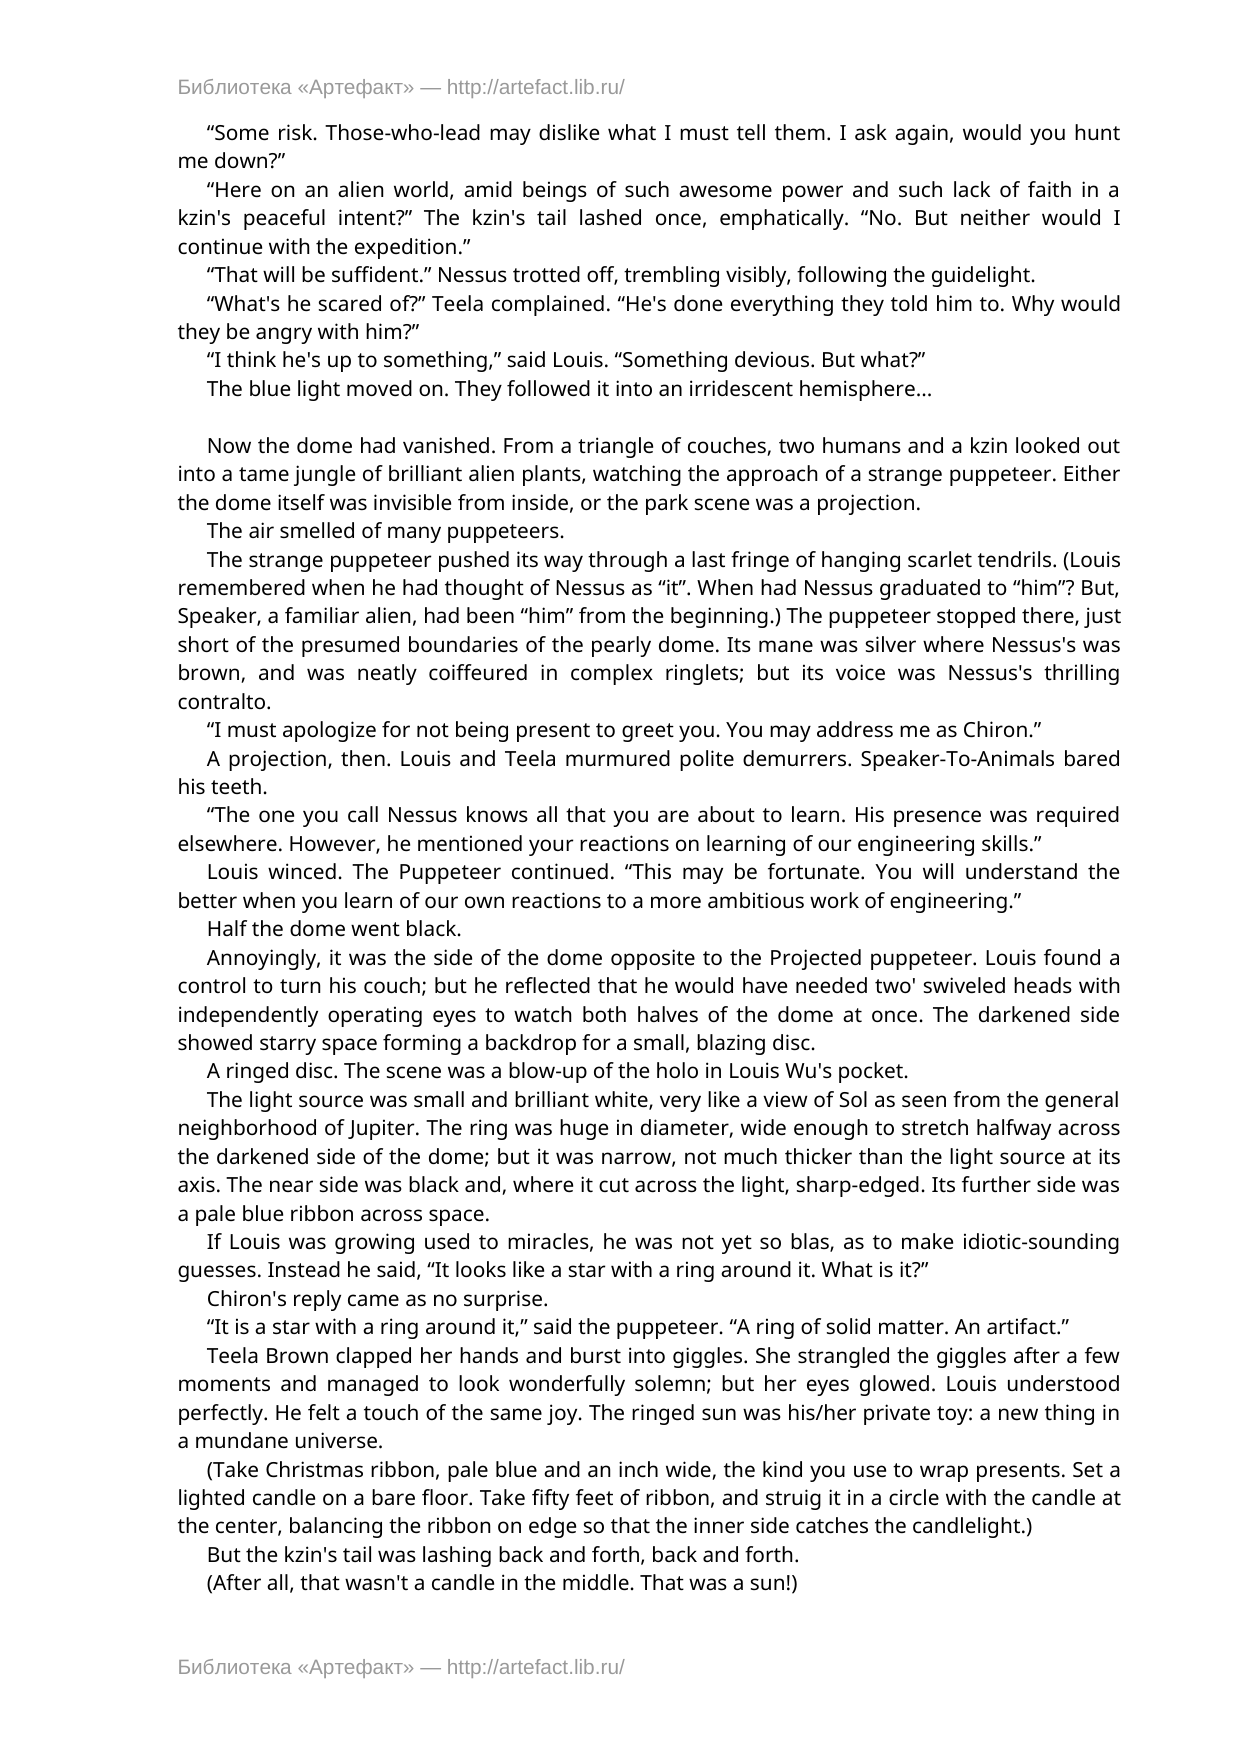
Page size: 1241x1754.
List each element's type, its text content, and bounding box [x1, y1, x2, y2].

text The light source was small and brilliant white, very like a view of Sol as seen from the general neighborhood of Jupiter. The ring was huge in diameter, wide enough to stretch halfway across the darkened side of the dome; but it was narrow, not much thicker than the light source at its axis. The near side was black and, where it cut across the light, sharp-edged. Its further side was a pale blue ribbon across space. [177, 1085, 1122, 1227]
text “That will be suffident.” Nessus trotted off, trembling visibly, following the guidelight. [177, 260, 1122, 289]
text “I think he's up to something,” said Louis. “Something devious. But what?” [177, 346, 1122, 374]
text (After all, that wasn't a candle in the middle. That was a sun!) [177, 1568, 1122, 1597]
text Teela Brown clapped her hands and burst into giggles. She strangled the giggles after a few moments and managed to look wonderfully solemn; but her eyes glowed. Louis understood perfectly. He felt a touch of the same joy. The ringed sun was his/her private toy: a new thing in a mundane universe. [177, 1341, 1122, 1455]
text Annoyingly, it was the side of the dome opposite to the Projected puppeteer. Louis found a control to turn his couch; but he reflected that he would have needed two' swiveled heads with independently operating eyes to watch both halves of the dome at once. The darkened side showed starry space forming a backdrop for a small, blazing disc. [177, 943, 1122, 1057]
text “Here on an alien world, amid beings of such awesome power and such lack of faith in a kzin's peaceful intent?” The kzin's tail lashed once, emphatically. “No. But neither would I continue with the expedition.” [177, 175, 1122, 260]
text Now the dome had vanished. From a triangle of couches, two humans and a kzin looked out into a tame jungle of brilliant alien plants, watching the approach of a strange puppeteer. Either the dome itself was invisible from inside, or the park scene was a projection. [177, 431, 1122, 516]
text But the kzin's tail was lashing back and forth, back and forth. [177, 1540, 1122, 1568]
text The blue light moved on. They followed it into an irridescent hemisphere... [177, 374, 1122, 402]
text Half the dome went black. [177, 914, 1122, 943]
text A projection, then. Louis and Teela murmured polite demurrers. Speaker-To-Animals bared his teeth. [177, 744, 1122, 801]
text If Louis was growing used to miracles, he was not yet so blas‚ as to make idiotic-sounding guesses. Instead he said, “It looks like a star with a ring around it. What is it?” [177, 1227, 1122, 1284]
text “It is a star with a ring around it,” said the puppeteer. “A ring of solid matter. An artifact.” [177, 1312, 1122, 1341]
text A ringed disc. The scene was a blow-up of the holo in Louis Wu's pocket. [177, 1057, 1122, 1085]
text “The one you call Nessus knows all that you are about to learn. His presence was required elsewhere. However, he mentioned your reactions on learning of our engineering skills.” [177, 801, 1122, 857]
text “What's he scared of?” Teela complained. “He's done everything they told him to. Why would they be angry with him?” [177, 289, 1122, 346]
text The strange puppeteer pushed its way through a last fringe of hanging scarlet tendrils. (Louis remembered when he had thought of Nessus as “it”. When had Nessus graduated to “him”? But, Speaker, a familiar alien, had been “him” from the beginning.) The puppeteer stopped there, just short of the presumed boundaries of the pearly dome. Its mane was silver where Nessus's was brown, and was neatly coiffeured in complex ringlets; but its voice was Nessus's thrilling contralto. [177, 545, 1122, 715]
text (Take Christmas ribbon, pale blue and an inch wide, the kind you use to wrap presents. Set a lighted candle on a bare floor. Take fifty feet of ribbon, and struig it in a circle with the candle at the center, balancing the ribbon on edge so that the inner side catches the candlelight.) [177, 1455, 1122, 1540]
text Chiron's reply came as no surprise. [177, 1284, 1122, 1312]
text “I must apologize for not being present to greet you. You may address me as Chiron.” [177, 715, 1122, 744]
text “Some risk. Those-who-lead may dislike what I must tell them. I ask again, would you hunt me down?” [177, 118, 1122, 175]
text Louis winced. The Puppeteer continued. “This may be fortunate. You will understand the better when you learn of our own reactions to a more ambitious work of engineering.” [177, 857, 1122, 914]
text The air smelled of many puppeteers. [177, 516, 1122, 545]
